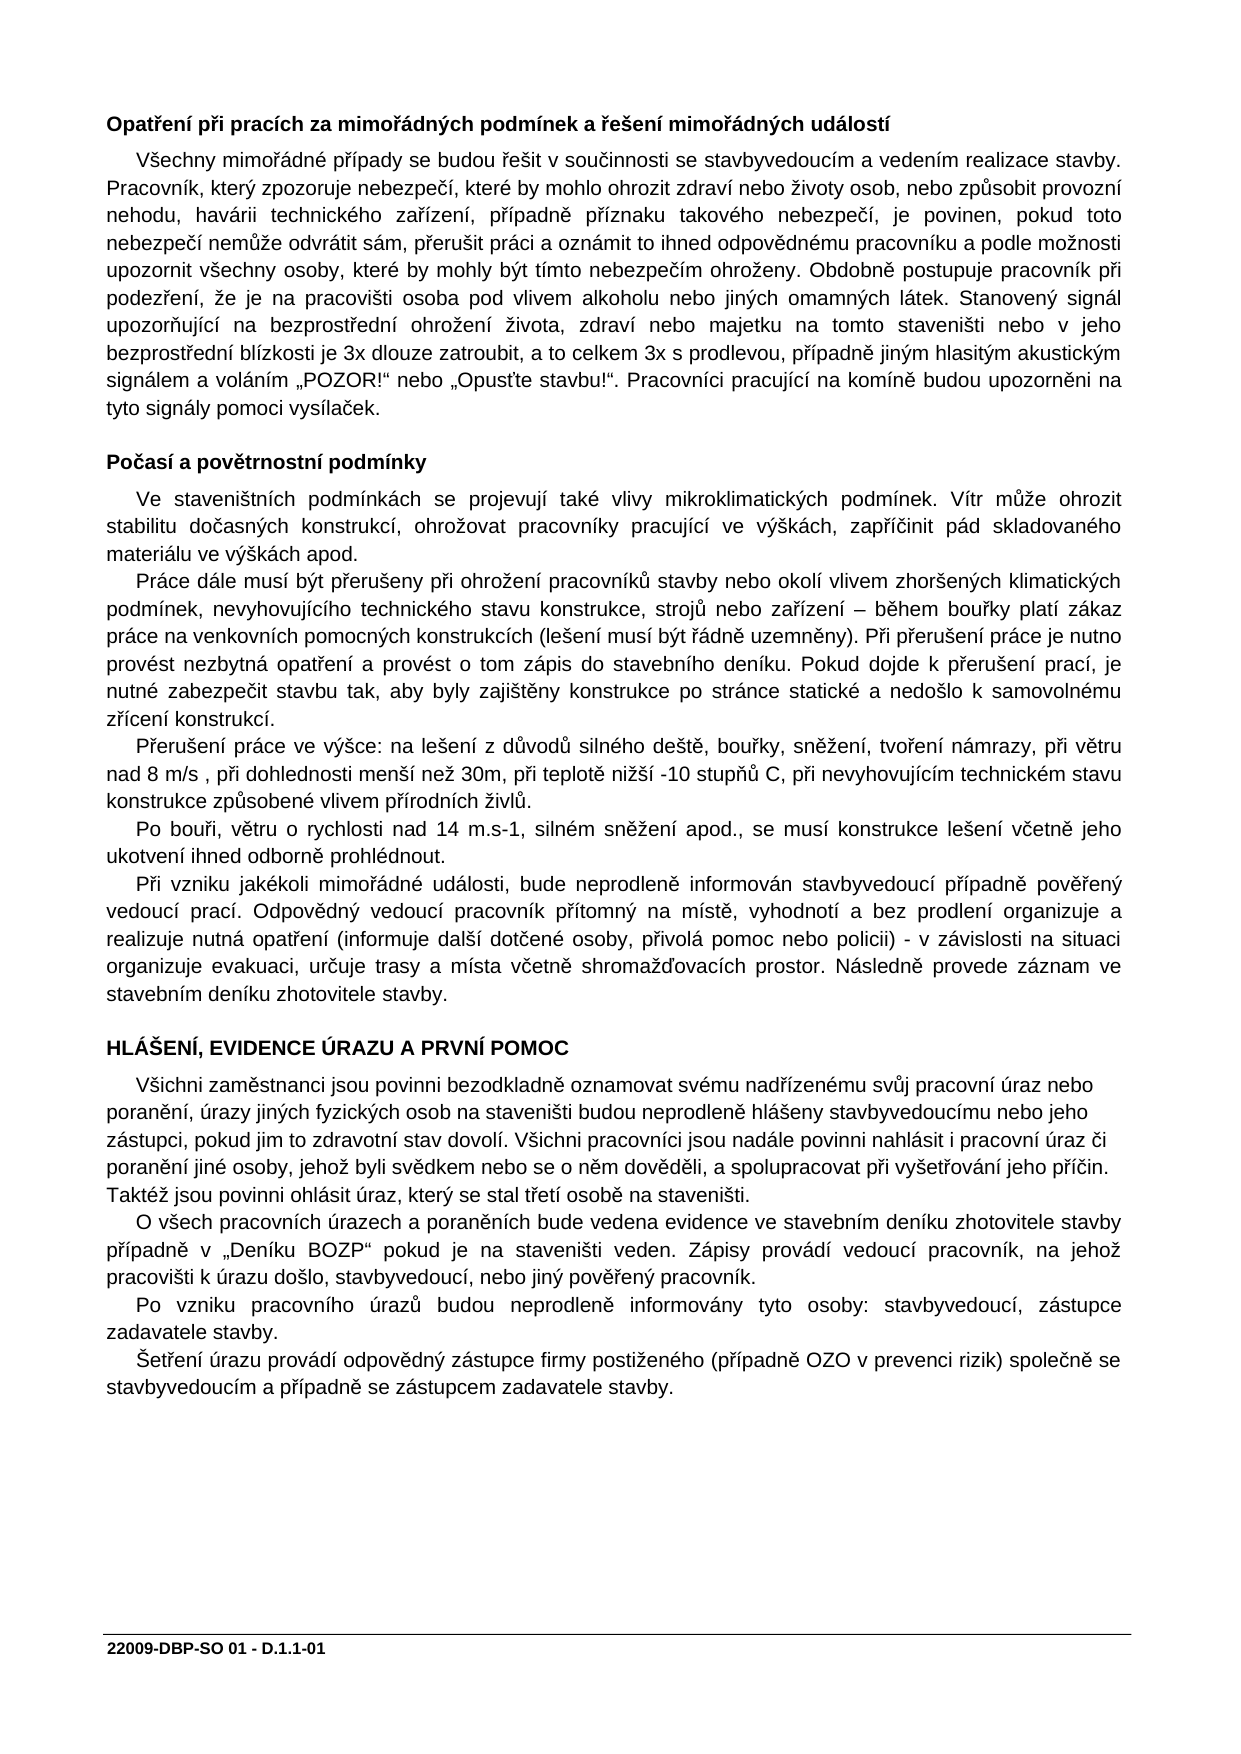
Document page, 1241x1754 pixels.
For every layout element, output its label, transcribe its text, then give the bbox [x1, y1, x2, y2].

subtitle Opatření při pracích za mimořádných podmínek a řešení mimořádných událostí [106, 112, 1184, 136]
text Přerušení práce ve výšce: na lešení z důvodů silného deště, bouřky, sněžení, tvoření námrazy, při větru nad 8 m/s , při dohlednosti menší než 30m, při teplotě nižší -10 stupňů C, při nevyhovujícím technickém stavu konstrukce způsobené vlivem přírodních živlů. [106, 734, 1123, 813]
text Práce dále musí být přerušeny při ohrožení pracovníků stavby nebo okolí vlivem zhoršených klimatických podmínek, nevyhovujícího technického stavu konstrukce, strojů nebo zařízení – během bouřky platí zákaz práce na venkovních pomocných konstrukcích (lešení musí být řádně uzemněny). Při přerušení práce je nutno provést nezbytná opatření a provést o tom zápis do stavebního deníku. Pokud dojde k přerušení prací, je nutné zabezpečit stavbu tak, aby byly zajištěny konstrukce po stránce statické a nedošlo k samovolnému zřícení konstrukcí. [106, 569, 1123, 731]
text Šetření úrazu provádí odpovědný zástupce firmy postiženého (případně OZO v prevenci rizik) společně se stavbyvedoucím a případně se zástupcem zadavatele stavby. [106, 1348, 1123, 1399]
subtitle Počasí a povětrnostní podmínky [106, 450, 1184, 474]
text Po bouři, větru o rychlosti nad 14 m.s-1, silném sněžení apod., se musí konstrukce lešení včetně jeho ukotvení ihned odborně prohlédnout. [106, 817, 1123, 868]
text Všichni zaměstnanci jsou povinni bezodkladně oznamovat svému nadřízenému svůj pracovní úraz nebo poranění, úrazy jiných fyzických osob na staveništi budou neprodleně hlášeny stavbyvedoucímu nebo jeho zástupci, pokud jim to zdravotní stav dovolí. Všichni pracovníci jsou nadále povinni nahlásit i pracovní úraz či poranění jiné osoby, jehož byli svědkem nebo se o něm dověděli, a spolupracovat při vyšetřování jeho příčin. Taktéž jsou povinni ohlásit úraz, který se stal třetí osobě na staveništi. [106, 1072, 1138, 1206]
text Při vzniku jakékoli mimořádné události, bude neprodleně informován stavbyvedoucí případně pověřený vedoucí prací. Odpovědný vedoucí pracovník přítomný na místě, vyhodnotí a bez prodlení organizuje a realizuje nutná opatření (informuje další dotčené osoby, přivolá pomoc nebo policii) - v závislosti na situaci organizuje evakuaci, určuje trasy a místa včetně shromažďovacích prostor. Následně provede záznam ve stavebním deníku zhotovitele stavby. [106, 872, 1123, 1006]
text Ve staveništních podmínkách se projevují také vlivy mikroklimatických podmínek. Vítr může ohrozit stabilitu dočasných konstrukcí, ohrožovat pracovníky pracující ve výškách, zapříčinit pád skladovaného materiálu ve výškách apod. [106, 486, 1123, 565]
text Po vzniku pracovního úrazů budou neprodleně informovány tyto osoby: stavbyvedoucí, zástupce zadavatele stavby. [106, 1293, 1123, 1344]
text O všech pracovních úrazech a poraněních bude vedena evidence ve stavebním deníku zhotovitele stavby případně v „Deníku BOZP“ pokud je na staveništi veden. Zápisy provádí vedoucí pracovník, na jehož pracovišti k úrazu došlo, stavbyvedoucí, nebo jiný pověřený pracovník. [106, 1210, 1123, 1289]
subtitle HLÁŠENÍ, EVIDENCE ÚRAZU A PRVNÍ POMOC [106, 1036, 1184, 1060]
text Všechny mimořádné případy se budou řešit v součinnosti se stavbyvedoucím a vedením realizace stavby. Pracovník, který zpozoruje nebezpečí, které by mohlo ohrozit zdraví nebo životy osob, nebo způsobit provozní nehodu, havárii technického zařízení, případně příznaku takového nebezpečí, je povinen, pokud toto nebezpečí nemůže odvrátit sám, přerušit práci a oznámit to ihned odpovědnému pracovníku a podle možnosti upozornit všechny osoby, které by mohly být tímto nebezpečím ohroženy. Obdobně postupuje pracovník při podezření, že je na pracovišti osoba pod vlivem alkoholu nebo jiných omamných látek. Stanovený signál upozorňující na bezprostřední ohrožení života, zdraví nebo majetku na tomto staveništi nebo v jeho bezprostřední blízkosti je 3x dlouze zatroubit, a to celkem 3x s prodlevou, případně jiným hlasitým akustickým signálem a voláním „POZOR!“ nebo „Opusťte stavbu!“. Pracovníci pracující na komíně budou upozorněni na tyto signály pomoci vysílaček. [106, 148, 1123, 419]
